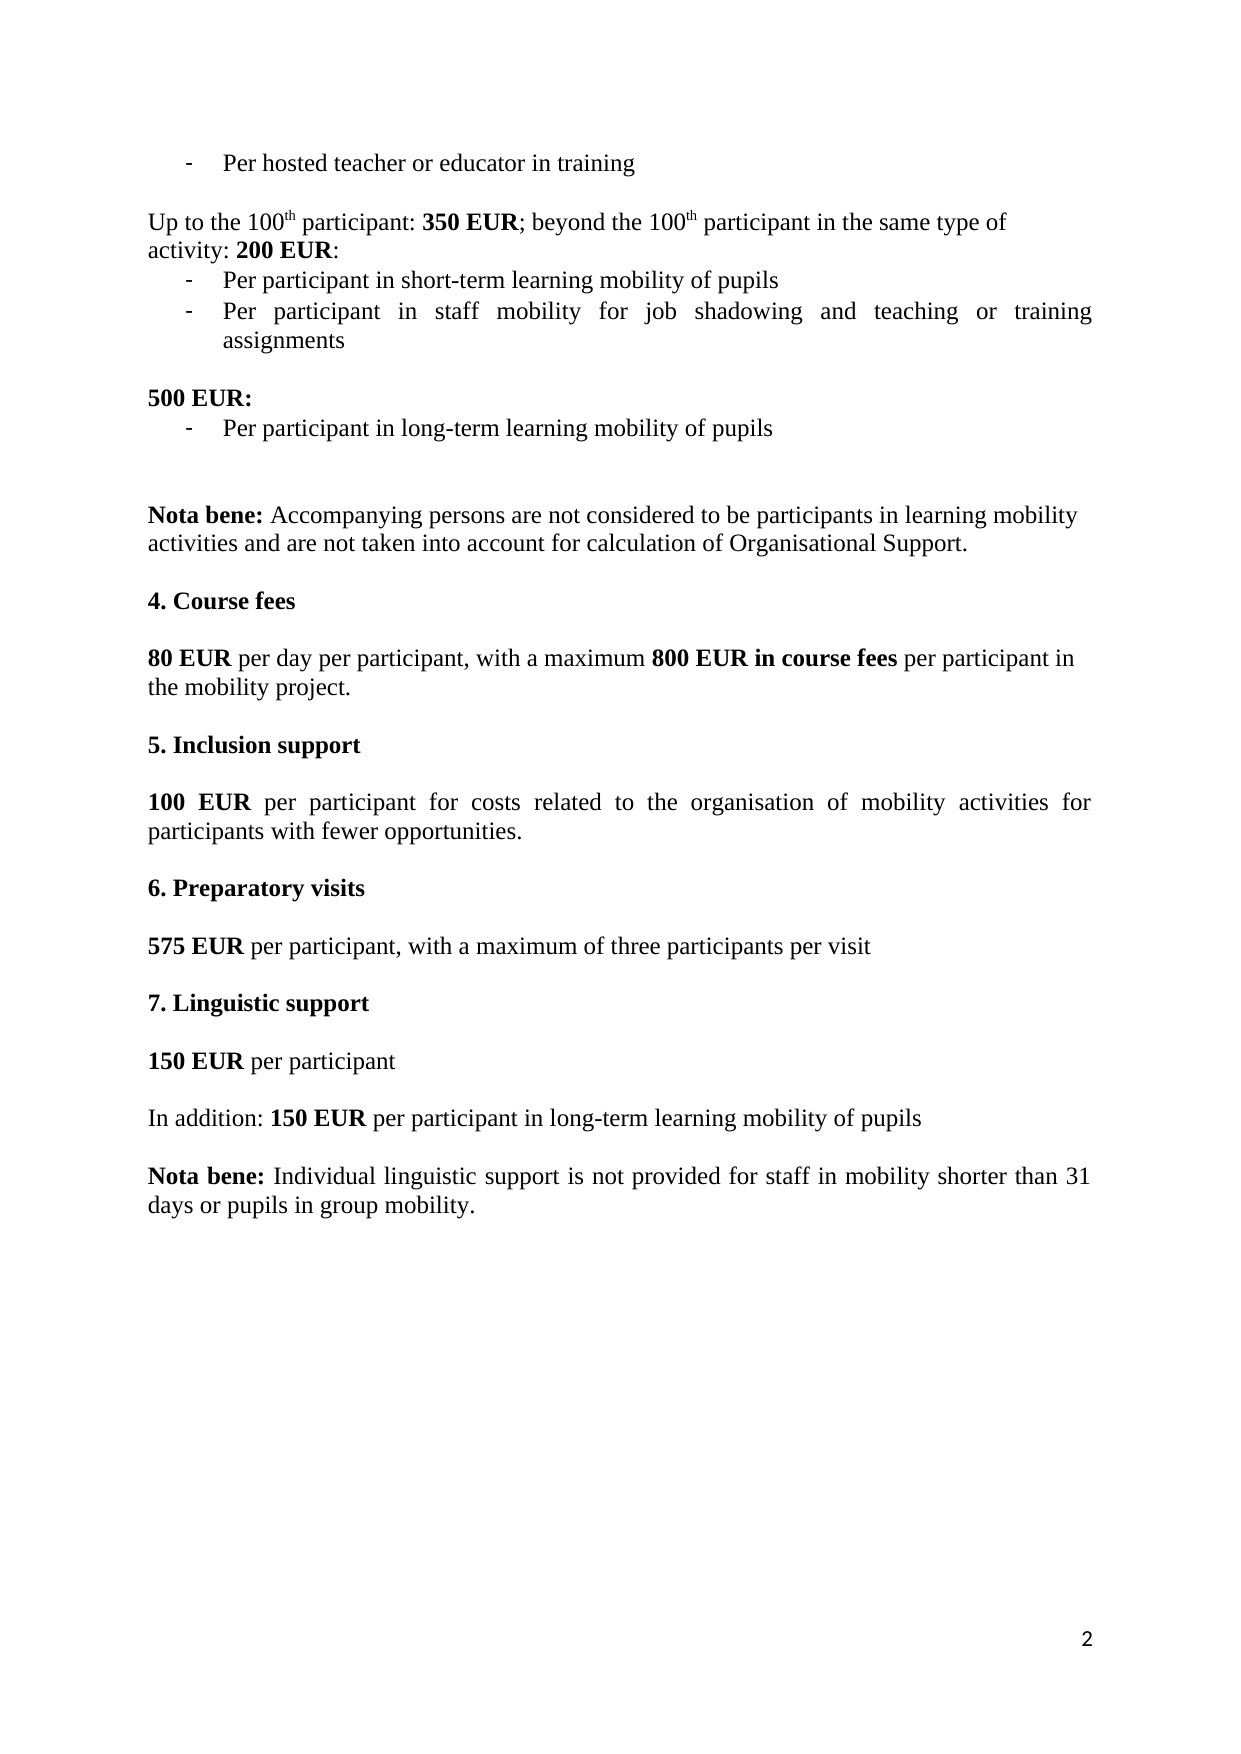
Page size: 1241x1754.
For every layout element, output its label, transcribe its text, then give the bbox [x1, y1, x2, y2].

text Nota bene: Individual linguistic support is not provided for staff in mobility shorter than 31 days or pupils in group mobility. [148, 1161, 1093, 1218]
text Up to the 100th participant: 350 EUR; beyond the 100th participant in the same type of activity: 200 EUR: [148, 207, 1093, 264]
text 7. Linguistic support [148, 988, 1093, 1017]
text 500 EUR: [148, 383, 1093, 412]
list Per hosted teacher or educator in training [185, 148, 1093, 178]
text 6. Preparatory visits [148, 873, 1093, 902]
list Per participant in long-term learning mobility of pupils [185, 412, 1093, 442]
list Per participant in short-term learning mobility of pupils [185, 264, 1093, 295]
text 4. Course fees [148, 586, 1093, 615]
text Nota bene: Accompanying persons are not considered to be participants in learning mobility activities and are not taken into account for calculation of Organisational Support. [148, 500, 1093, 557]
text 5. Inclusion support [148, 730, 1093, 758]
text 575 EUR per participant, with a maximum of three participants per visit [148, 931, 1093, 960]
text 100 EUR per participant for costs related to the organisation of mobility activities for participants with fewer opportunities. [148, 787, 1093, 845]
text In addition: 150 EUR per participant in long-term learning mobility of pupils [148, 1103, 1093, 1132]
text 80 EUR per day per participant, with a maximum 800 EUR in course fees per participant in the mobility project. [148, 643, 1093, 701]
text 150 EUR per participant [148, 1046, 1093, 1075]
list Per participant in staff mobility for job shadowing and teaching or training assignments [185, 295, 1093, 354]
